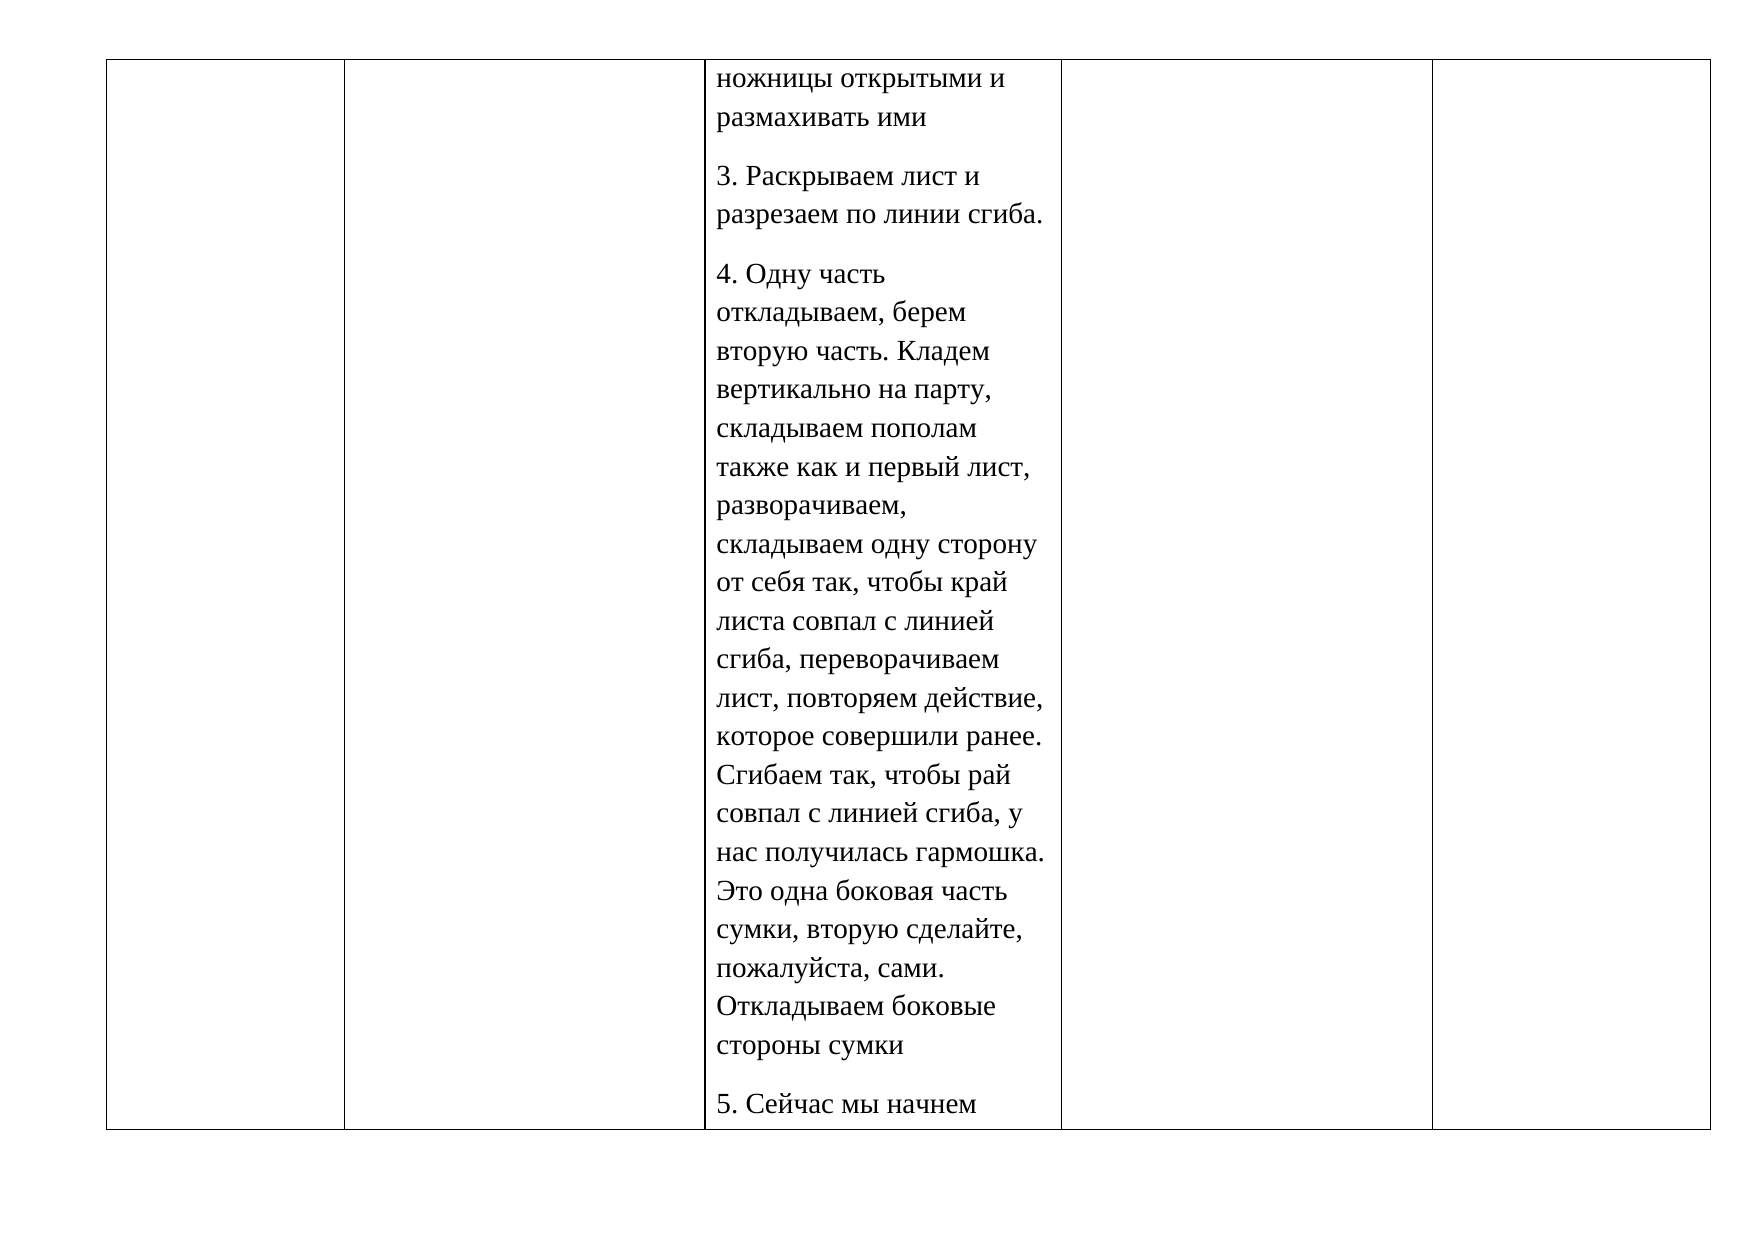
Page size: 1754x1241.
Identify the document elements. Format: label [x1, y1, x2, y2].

table_cell [1062, 60, 1432, 1129]
table_cell [706, 60, 1061, 1129]
table_cell [345, 60, 704, 1129]
table_cell [1433, 60, 1710, 1129]
table_cell [107, 60, 344, 1129]
